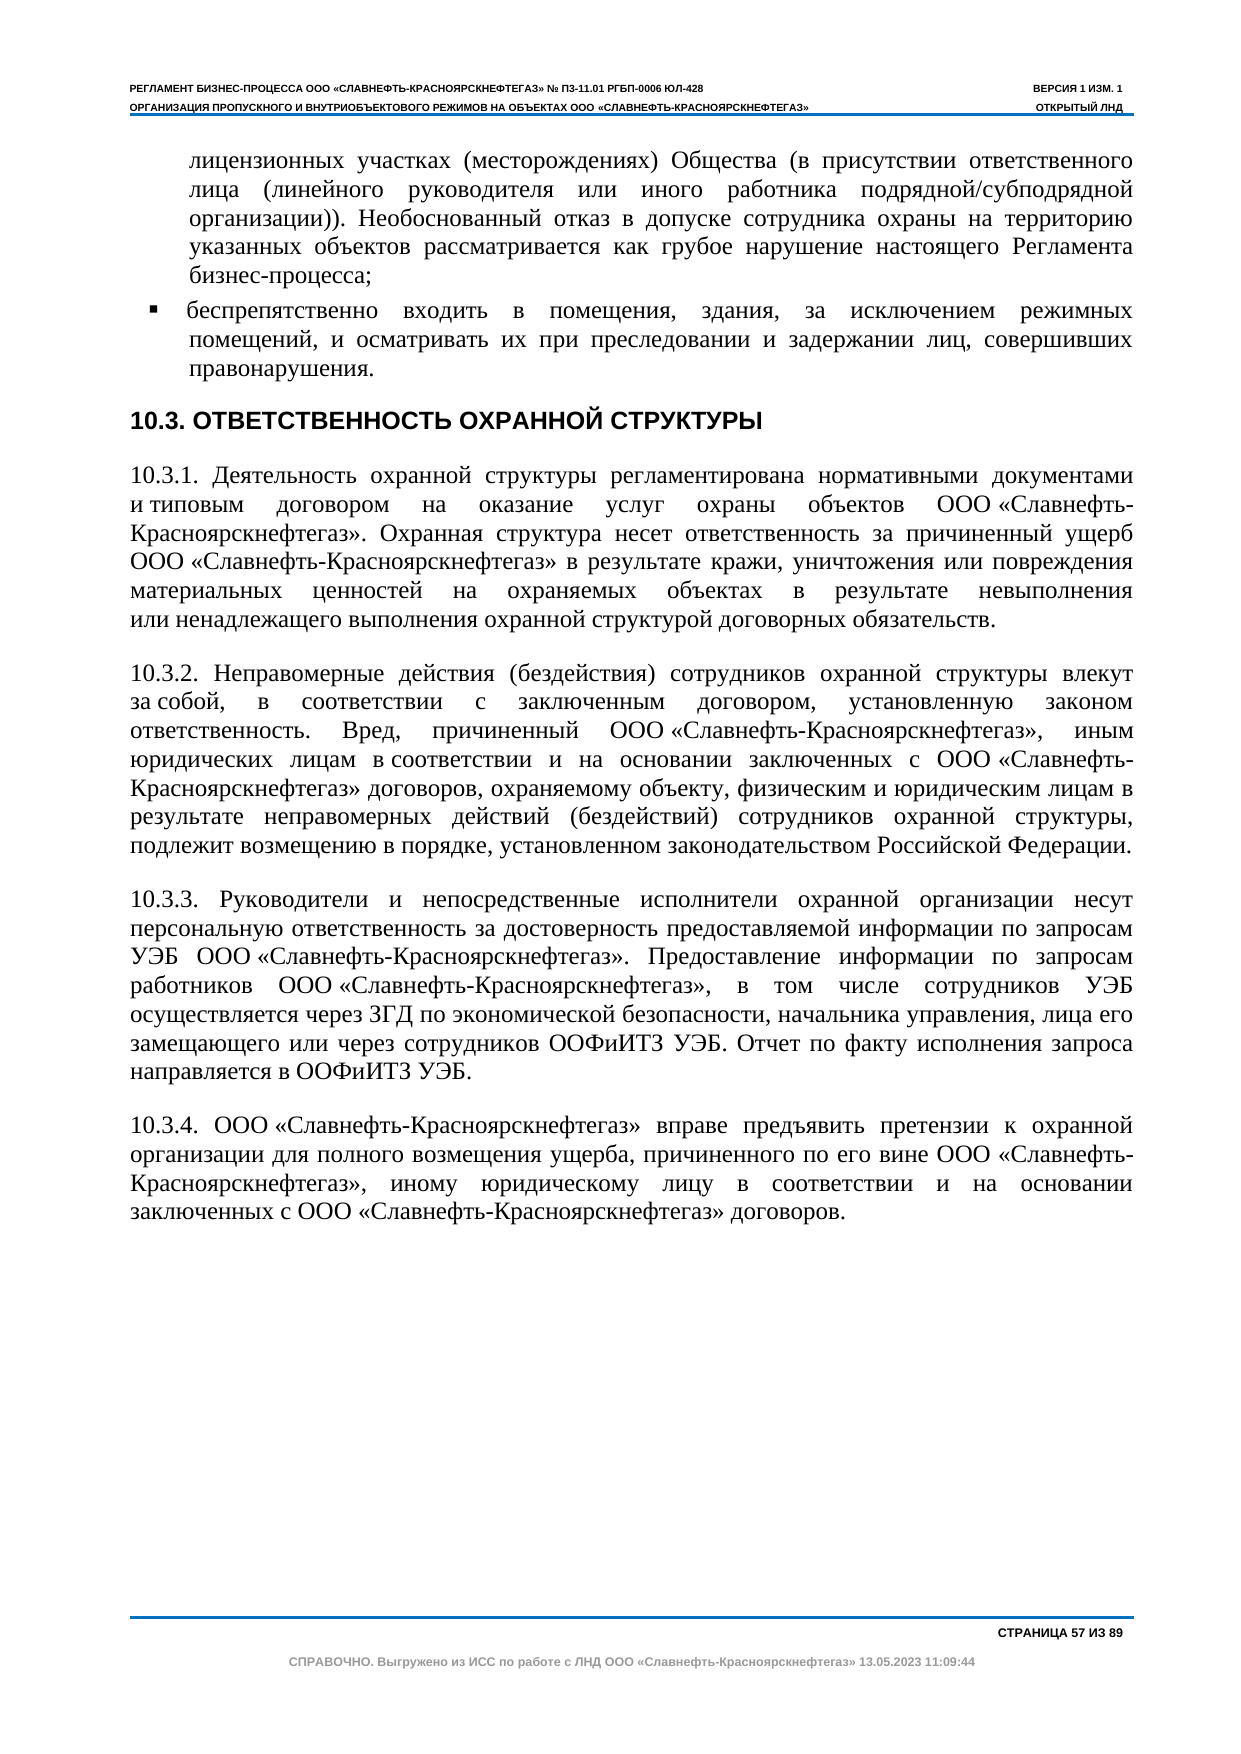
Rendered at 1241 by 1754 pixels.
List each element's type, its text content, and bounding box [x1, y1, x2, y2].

text 10.3.1. Деятельность охранной структуры регламентирована нормативными документами и типовым договором на оказание услуг охраны объектов ООО «Славнефть-Красноярскнефтегаз». Охранная структура несет ответственность за причиненный ущерб ООО «Славнефть-Красноярскнефтегаз» в результате кражи, уничтожения или повреждения материальных ценностей на охраняемых объектах в результате невыполнения или ненадлежащего выполнения охранной структурой договорных обязательств. [130, 460, 1134, 633]
text 10.3.2. Неправомерные действия (бездействия) сотрудников охранной структуры влекут за собой, в соответствии с заключенным договором, установленную законом ответственность. Вред, причиненный ООО «Славнефть-Красноярскнефтегаз», иным юридических лицам в соответствии и на основании заключенных с ООО «Славнефть-Красноярскнефтегаз» договоров, охраняемому объекту, физическим и юридическим лицам в результате неправомерных действий (бездействий) сотрудников охранной структуры, подлежит возмещению в порядке, установленном законодательством Российской Федерации. [130, 658, 1134, 859]
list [148, 145, 1134, 289]
text 10.3.3. Руководители и непосредственные исполнители охранной организации несут персональную ответственность за достоверность предоставляемой информации по запросам УЭБ ООО «Славнефть-Красноярскнефтегаз». Предоставление информации по запросам работников ООО «Славнефть-Красноярскнефтегаз», в том числе сотрудников УЭБ осуществляется через ЗГД по экономической безопасности, начальника управления, лица его замещающего или через сотрудников ООФиИТЗ УЭБ. Отчет по факту исполнения запроса направляется в ООФиИТЗ УЭБ. [130, 884, 1134, 1085]
text 10.3.4. ООО «Славнефть-Красноярскнефтегаз» вправе предъявить претензии к охранной организации для полного возмещения ущерба, причиненного по его вине ООО «Славнефть-Красноярскнефтегаз», иному юридическому лицу в соответствии и на основании заключенных с ООО «Славнефть-Красноярскнефтегаз» договоров. [130, 1110, 1134, 1225]
list беспрепятственно входить в помещения, здания, за исключением режимных помещений, и осматривать их при преследовании и задержании лиц, совершивших правонарушения. [148, 295, 1134, 381]
subtitle 10.3. ОТВЕТСТВЕННОСТЬ ОХРАННОЙ СТРУКТУРЫ [130, 406, 1134, 435]
